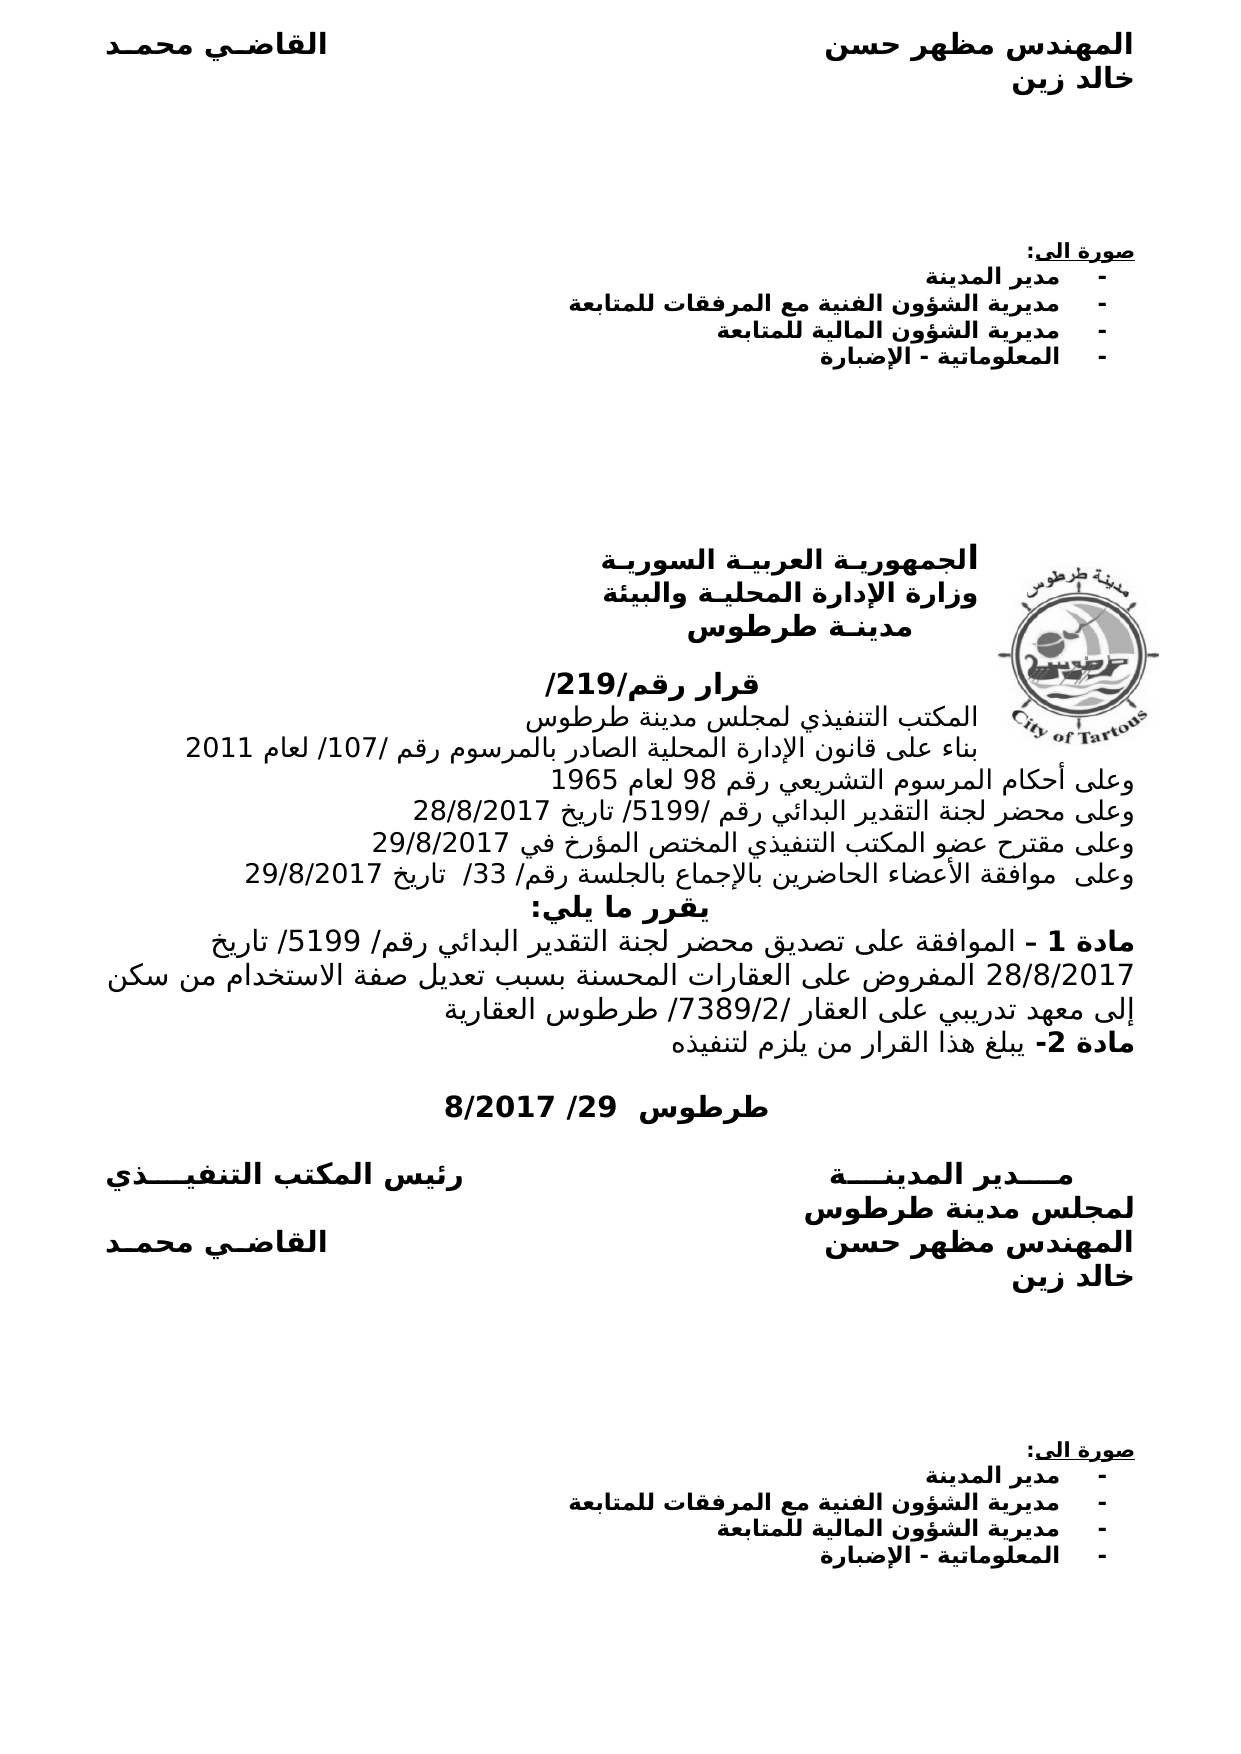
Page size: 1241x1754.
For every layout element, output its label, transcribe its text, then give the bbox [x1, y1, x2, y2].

list مديرية الشؤون الفنية مع المرفقات للمتابعة [105, 1489, 1098, 1515]
text وعلى موافقة الأعضاء الحاضرين بالإجماع بالجلسة رقم/ 33/ تاريخ 29/8/2017 [105, 859, 1135, 890]
text يقرر ما يلي: [105, 890, 1135, 924]
text وعلى مقترح عضو المكتب التنفيذي المختص المؤرخ في 29/8/2017 [105, 827, 1135, 859]
text المكتب التنفيذي لمجلس مدينة طرطوس [105, 701, 997, 733]
text قرار رقم/219/ [105, 667, 760, 701]
text طرطوس 29/ 8/2017 [105, 1090, 1135, 1124]
text المهندس مظهر حسن القاضي محمد خالد زين [105, 27, 1135, 95]
text مدير المدينة رئيس المكتب التنفيذي لمجلس مدينة طرطوس [105, 1158, 1135, 1226]
text بناء على قانون الإدارة المحلية الصادر بالمرسوم رقم /107/ لعام 2011 [105, 733, 1135, 764]
text وعلى أحكام المرسوم التشريعي رقم 98 لعام 1965 [105, 764, 1135, 796]
text مادة 2- يبلغ هذا القرار من يلزم لتنفيذه [105, 1026, 1135, 1059]
text وعلى محضر لجنة التقدير البدائي رقم /5199/ تاريخ 28/8/2017 [105, 796, 1135, 827]
list مدير المدينة [105, 1462, 1098, 1489]
subtitle وزارة الإدارة المحليـة والبيئة [105, 577, 997, 609]
list المعلوماتية - الإضبارة [105, 343, 1098, 370]
list مديرية الشؤون الفنية مع المرفقات للمتابعة [105, 290, 1098, 317]
text مادة 1 – الموافقة على تصديق محضر لجنة التقدير البدائي رقم/ 5199/ تاريخ 28/8/2017 المفروض على العقارات المحسنة بسبب تعديل صفة الاستخدام من سكن إلى معهد تدريبي على العقار /7389/2/ طرطوس العقارية [105, 924, 1135, 1026]
text صورة الى: [105, 239, 1135, 263]
subtitle الجمهوريـة العربيـة السوريـة [105, 539, 1135, 577]
list مديرية الشؤون المالية للمتابعة [105, 317, 1098, 343]
list المعلوماتية - الإضبارة [105, 1542, 1098, 1569]
subtitle مدينـة طرطوس [105, 609, 997, 643]
text صورة الى: [105, 1438, 1135, 1462]
list مدير المدينة [105, 263, 1098, 290]
list مديرية الشؤون المالية للمتابعة [105, 1515, 1098, 1542]
text المهندس مظهر حسن القاضي محمد خالد زين [105, 1226, 1135, 1293]
